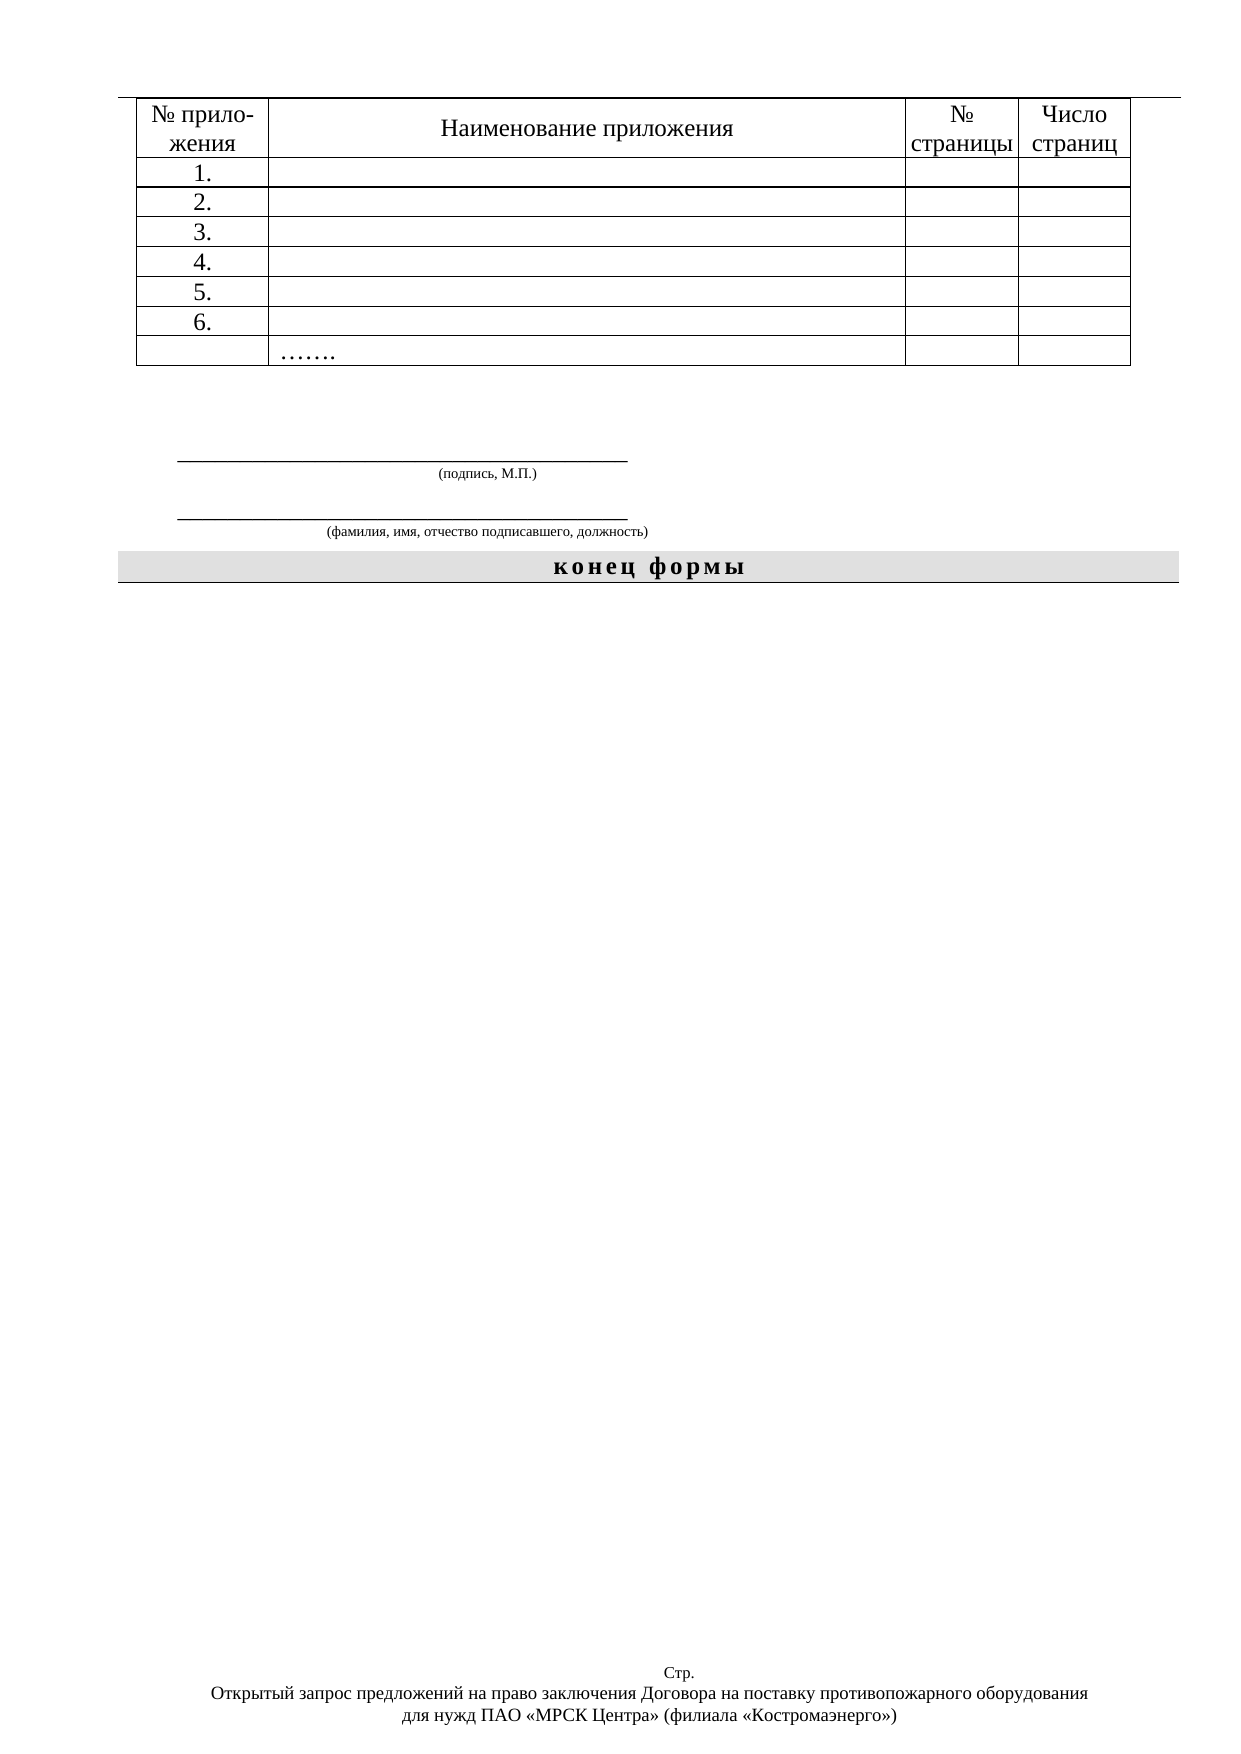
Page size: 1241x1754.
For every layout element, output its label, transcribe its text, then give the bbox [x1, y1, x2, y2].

table_header № страницы [906, 99, 1018, 157]
table_cell [137, 336, 268, 365]
text ____________________________________ [118, 494, 1181, 522]
table_cell [269, 277, 905, 306]
table_cell [906, 307, 1018, 335]
table_cell [269, 188, 905, 216]
table_cell [269, 158, 905, 186]
table_header Число страниц [1019, 99, 1130, 157]
table_cell 1. [137, 158, 268, 186]
table_cell [1019, 336, 1130, 365]
table_cell [1019, 247, 1130, 276]
table_cell [1019, 188, 1130, 216]
table_cell 5. [137, 277, 268, 306]
table_cell [906, 158, 1018, 186]
table_header Наименование приложения [269, 99, 905, 157]
text (подпись, М.П.) [118, 465, 797, 494]
table_cell 6. [137, 307, 268, 335]
table_cell [906, 217, 1018, 246]
table_cell [906, 336, 1018, 365]
table_cell [906, 188, 1018, 216]
table_cell [1019, 277, 1130, 306]
text ____________________________________ [118, 436, 1181, 465]
table_cell 3. [137, 217, 268, 246]
table_cell [906, 277, 1018, 306]
table_header № прило-жения [137, 99, 268, 157]
table_cell [269, 307, 905, 335]
table_cell [906, 247, 1018, 276]
table_cell ……. [269, 336, 905, 365]
text (фамилия, имя, отчество подписавшего, должность) [118, 522, 797, 551]
table_cell [269, 247, 905, 276]
text конец формы [118, 551, 1179, 582]
table_cell [1019, 217, 1130, 246]
table_cell [1019, 307, 1130, 335]
table_cell [1019, 158, 1130, 186]
table_cell [269, 217, 905, 246]
table_cell 4. [137, 247, 268, 276]
table_cell 2. [137, 188, 268, 216]
